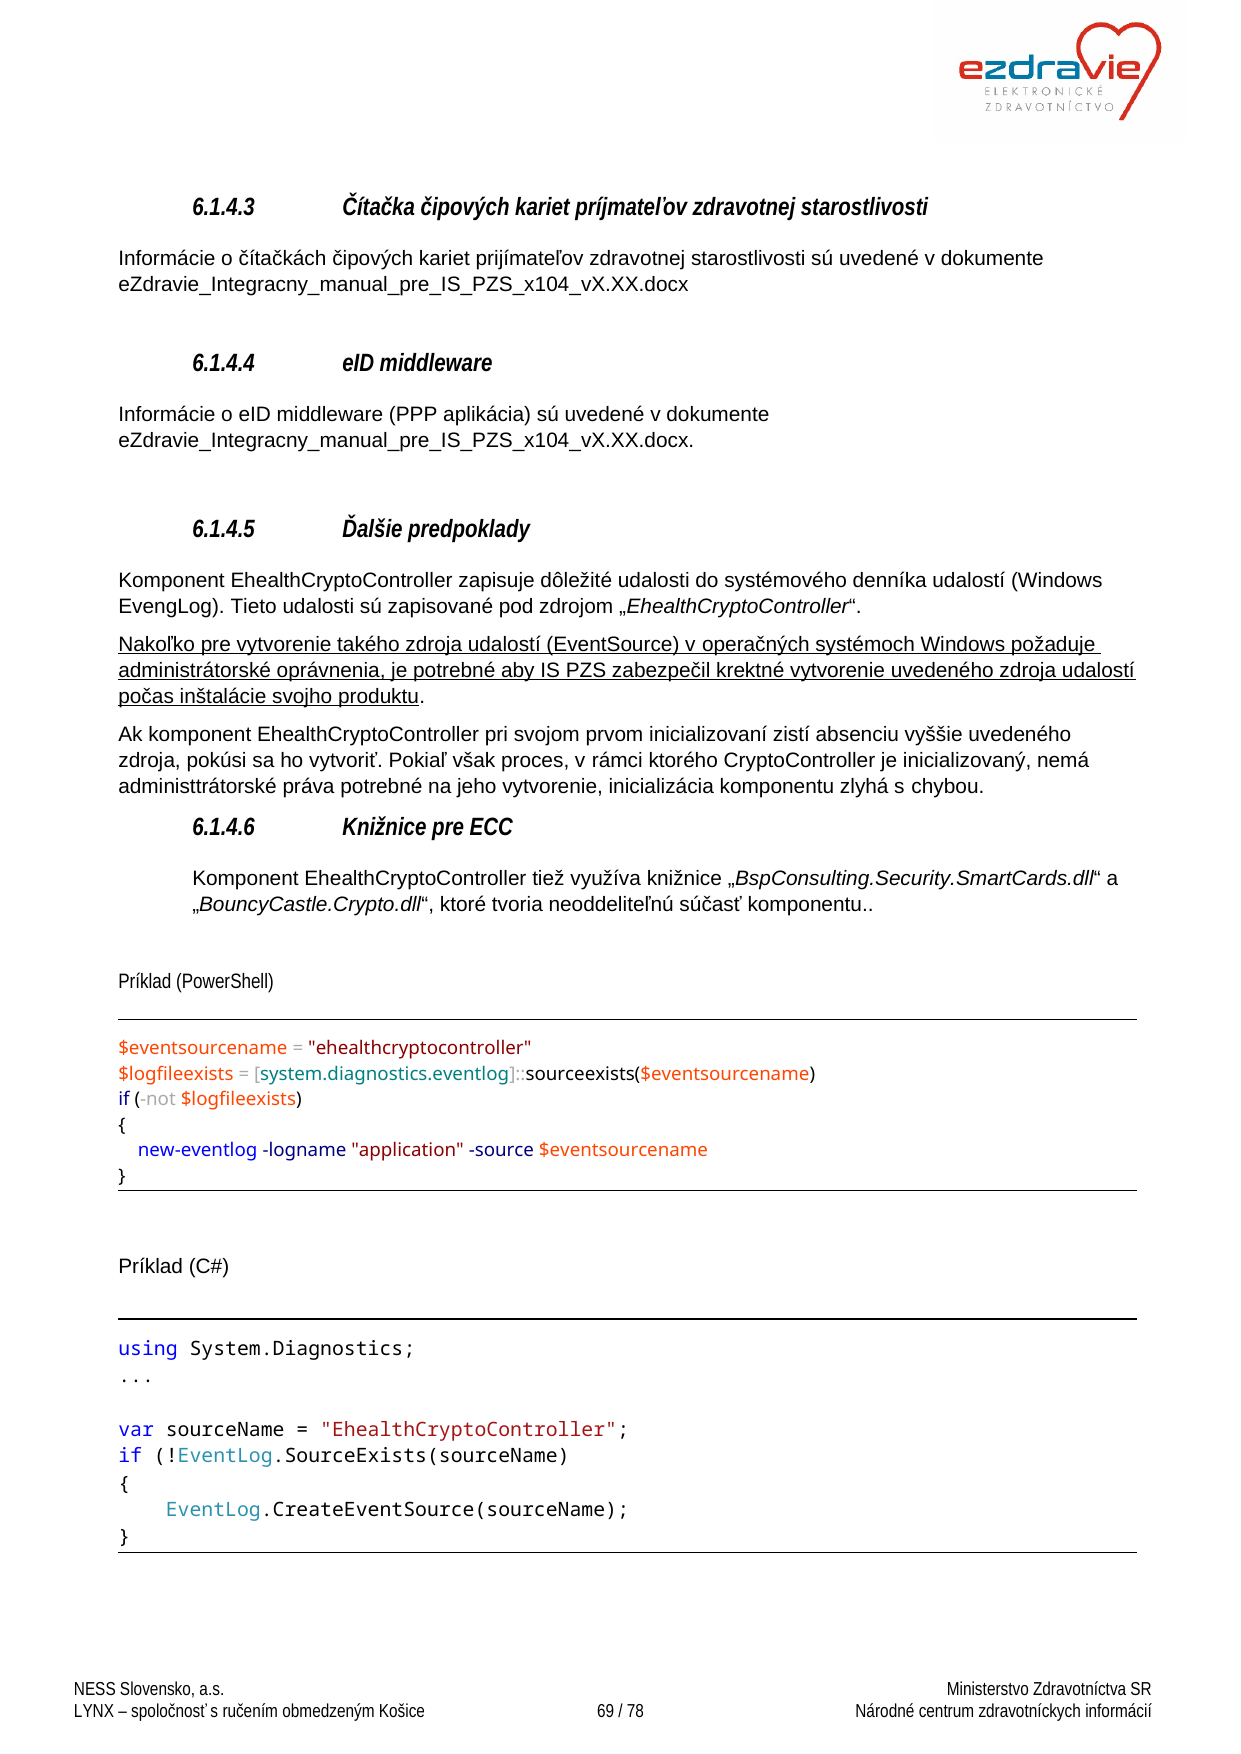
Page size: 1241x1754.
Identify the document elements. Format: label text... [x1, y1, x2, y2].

text var sourceName = "EhealthCryptoController"; [118, 1415, 1137, 1442]
subtitle Ďalšie predpoklady [118, 514, 1137, 543]
text Nakoľko pre vytvorenie takého zdroja udalostí (EventSource) v operačných systémoch Windows požaduje administrátorské oprávnenia, je potrebné aby IS PZS zabezpečil krektné vytvorenie uvedeného zdroja udalostí počas inštalácie svojho produktu. [118, 632, 1137, 708]
text EventLog.CreateEventSource(sourceName); [118, 1496, 1137, 1523]
text using System.Diagnostics; [118, 1334, 1137, 1361]
text Príklad (PowerShell) [118, 968, 1137, 992]
text if (!EventLog.SourceExists(sourceName) [118, 1442, 1137, 1469]
text ... [118, 1361, 1137, 1388]
subtitle eID middleware [118, 348, 1137, 377]
text Ak komponent EhealthCryptoController pri svojom prvom inicializovaní zistí absenciu vyššie uvedeného zdroja, pokúsi sa ho vytvoriť. Pokiaľ však proces, v rámci ktorého CryptoController je inicializovaný, nemá administtrátorské práva potrebné na jeho vytvorenie, inicializácia komponentu zlyhá s chybou. [118, 722, 1137, 798]
subtitle Čítačka čipových kariet príjmateľov zdravotnej starostlivosti [118, 192, 1137, 221]
text $eventsourcename = "ehealthcryptocontroller" [118, 1034, 1137, 1060]
subtitle Knižnice pre ECC [118, 812, 1137, 841]
text Informácie o eID middleware (PPP aplikácia) sú uvedené v dokumente eZdravie_Integracny_manual_pre_IS_PZS_x104_vX.XX.docx. [118, 402, 1137, 452]
text } [118, 1162, 1137, 1190]
text Komponent EhealthCryptoController zapisuje dôležité udalosti do systémového denníka udalostí (Windows EvengLog). Tieto udalosti sú zapisované pod zdrojom „EhealthCryptoController“. [118, 568, 1137, 618]
picture [930, 0, 1188, 143]
text { [118, 1469, 1137, 1496]
text Komponent EhealthCryptoController tiež využíva knižnice „BspConsulting.Security.SmartCards.dll“ a „BouncyCastle.Crypto.dll“, ktoré tvoria neoddeliteľnú súčasť komponentu.. [192, 866, 1137, 916]
text if (-not $logfileexists) [118, 1086, 1137, 1111]
text { [118, 1111, 1137, 1137]
text new-eventlog -logname "application" -source $eventsourcename [118, 1137, 1137, 1162]
text Príklad (C#) [118, 1253, 1137, 1277]
text $logfileexists = [system.diagnostics.eventlog]::sourceexists($eventsourcename) [118, 1060, 1137, 1086]
text } [118, 1523, 1137, 1552]
text Informácie o čítačkách čipových kariet prijímateľov zdravotnej starostlivosti sú uvedené v dokumente eZdravie_Integracny_manual_pre_IS_PZS_x104_vX.XX.docx [118, 246, 1137, 295]
